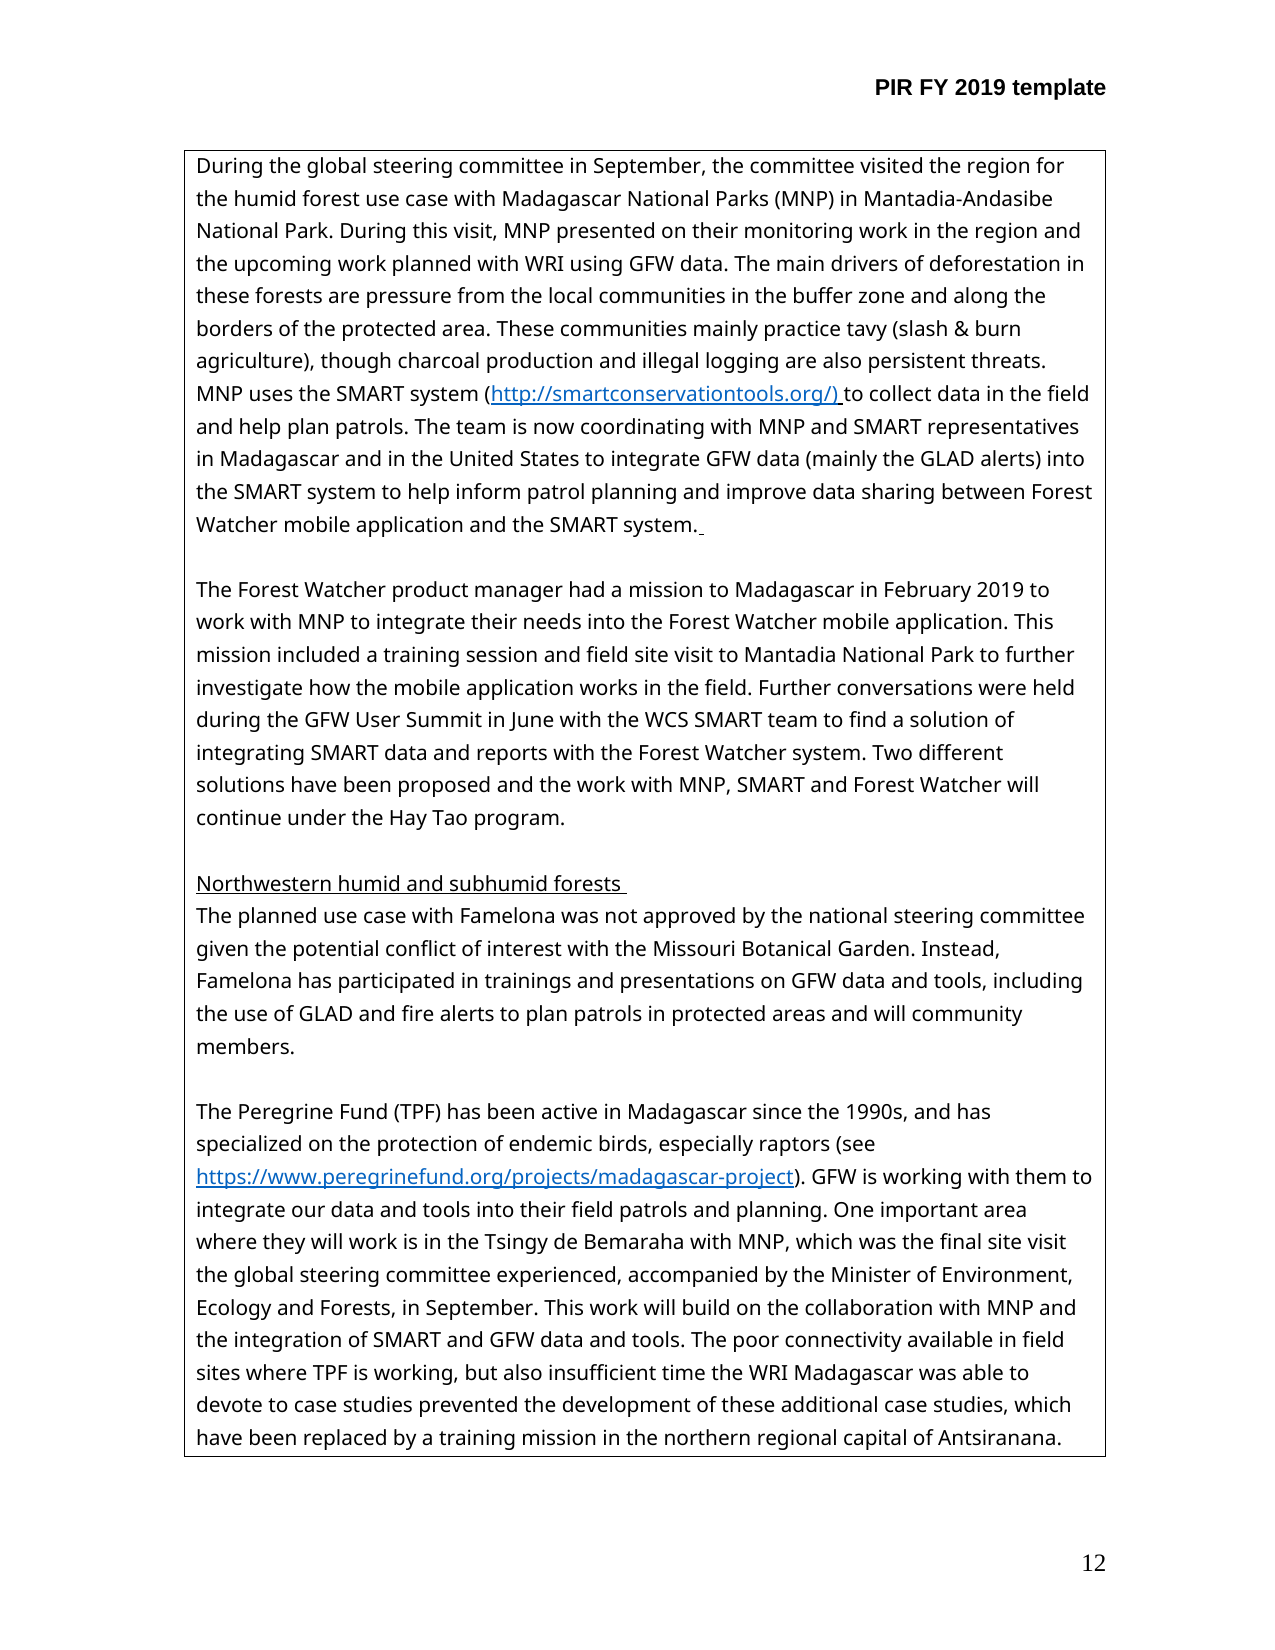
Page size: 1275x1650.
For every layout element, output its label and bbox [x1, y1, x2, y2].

table_cell [185, 151, 1105, 1456]
